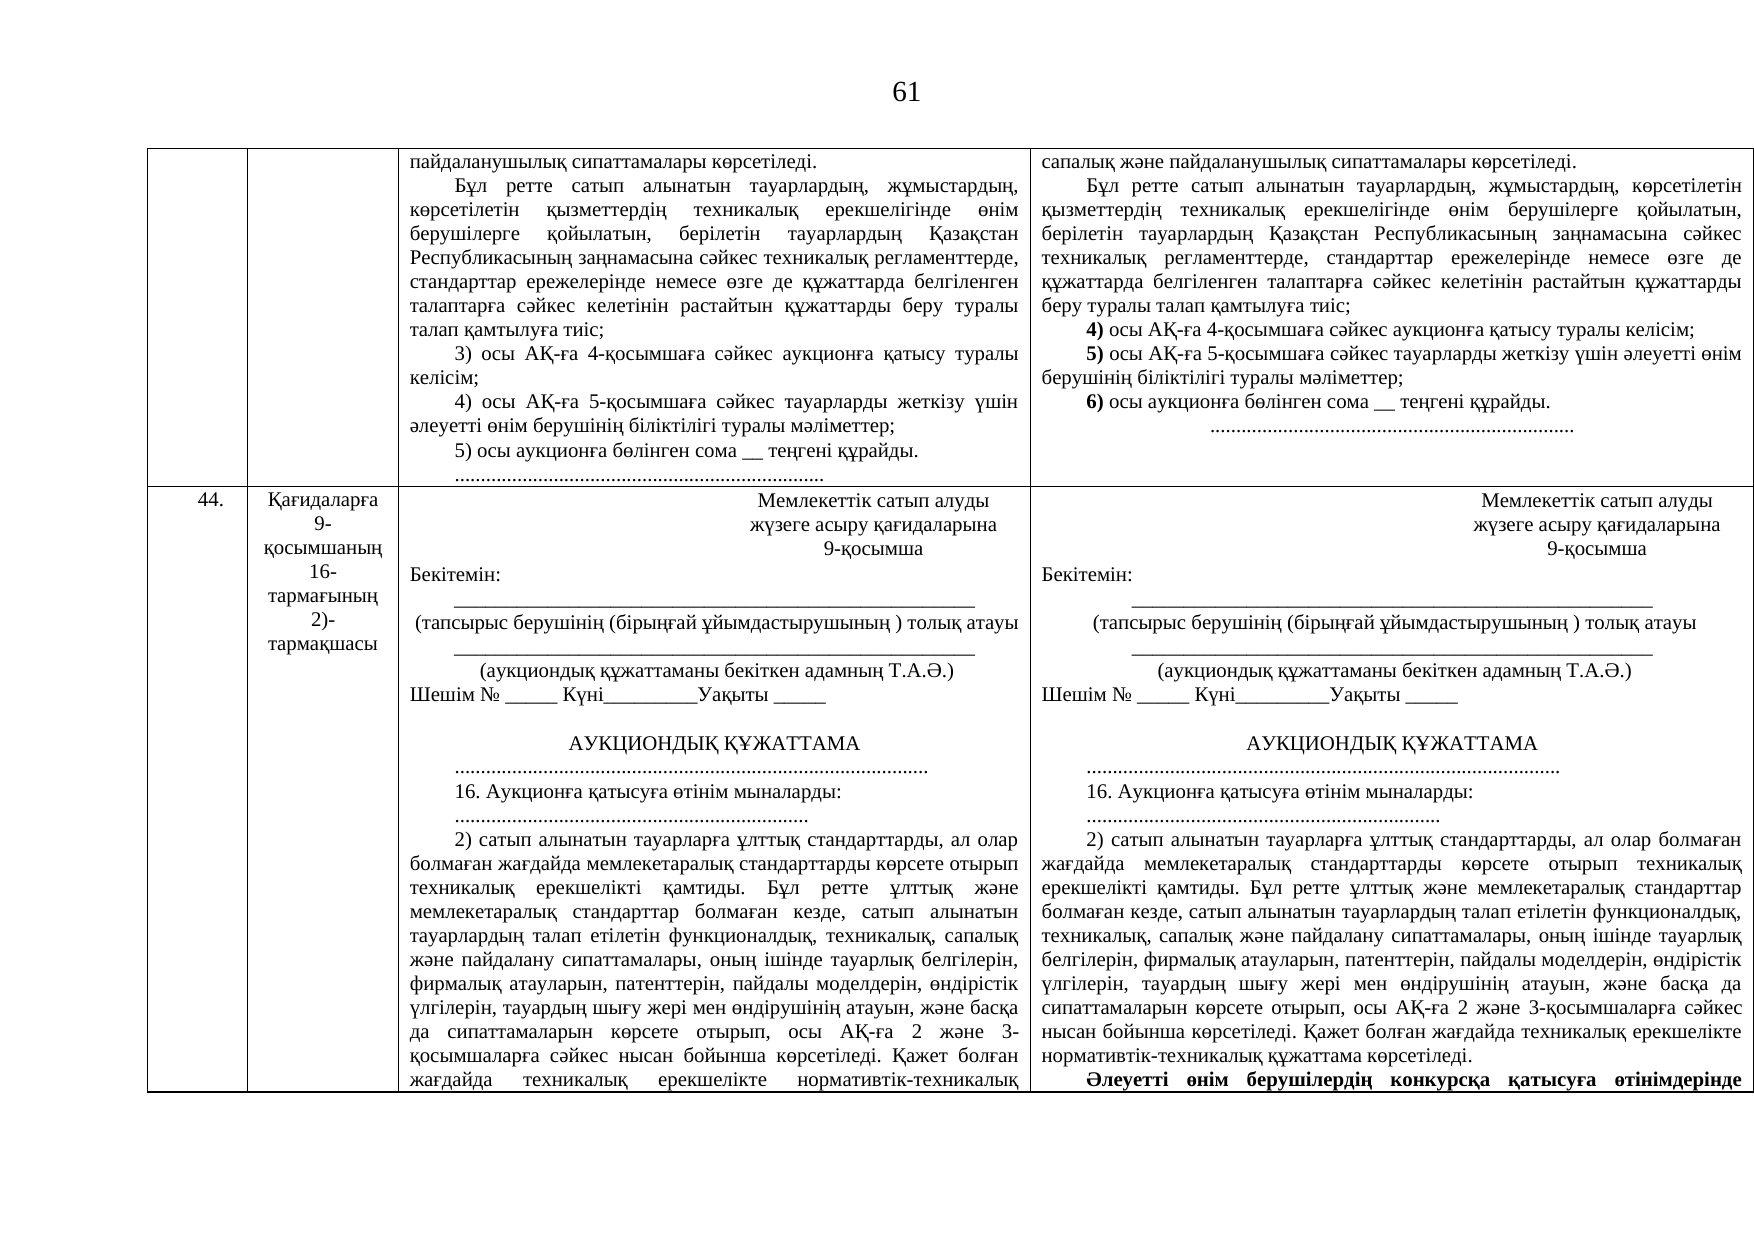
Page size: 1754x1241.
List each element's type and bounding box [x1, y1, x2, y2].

table_cell [148, 487, 247, 1091]
table_cell [148, 149, 247, 486]
table_cell [1031, 487, 1753, 1091]
table_cell [1031, 149, 1753, 486]
table_cell [399, 487, 1030, 1091]
table_cell [248, 149, 398, 486]
table_cell [248, 487, 398, 1091]
table_cell [399, 149, 1030, 486]
